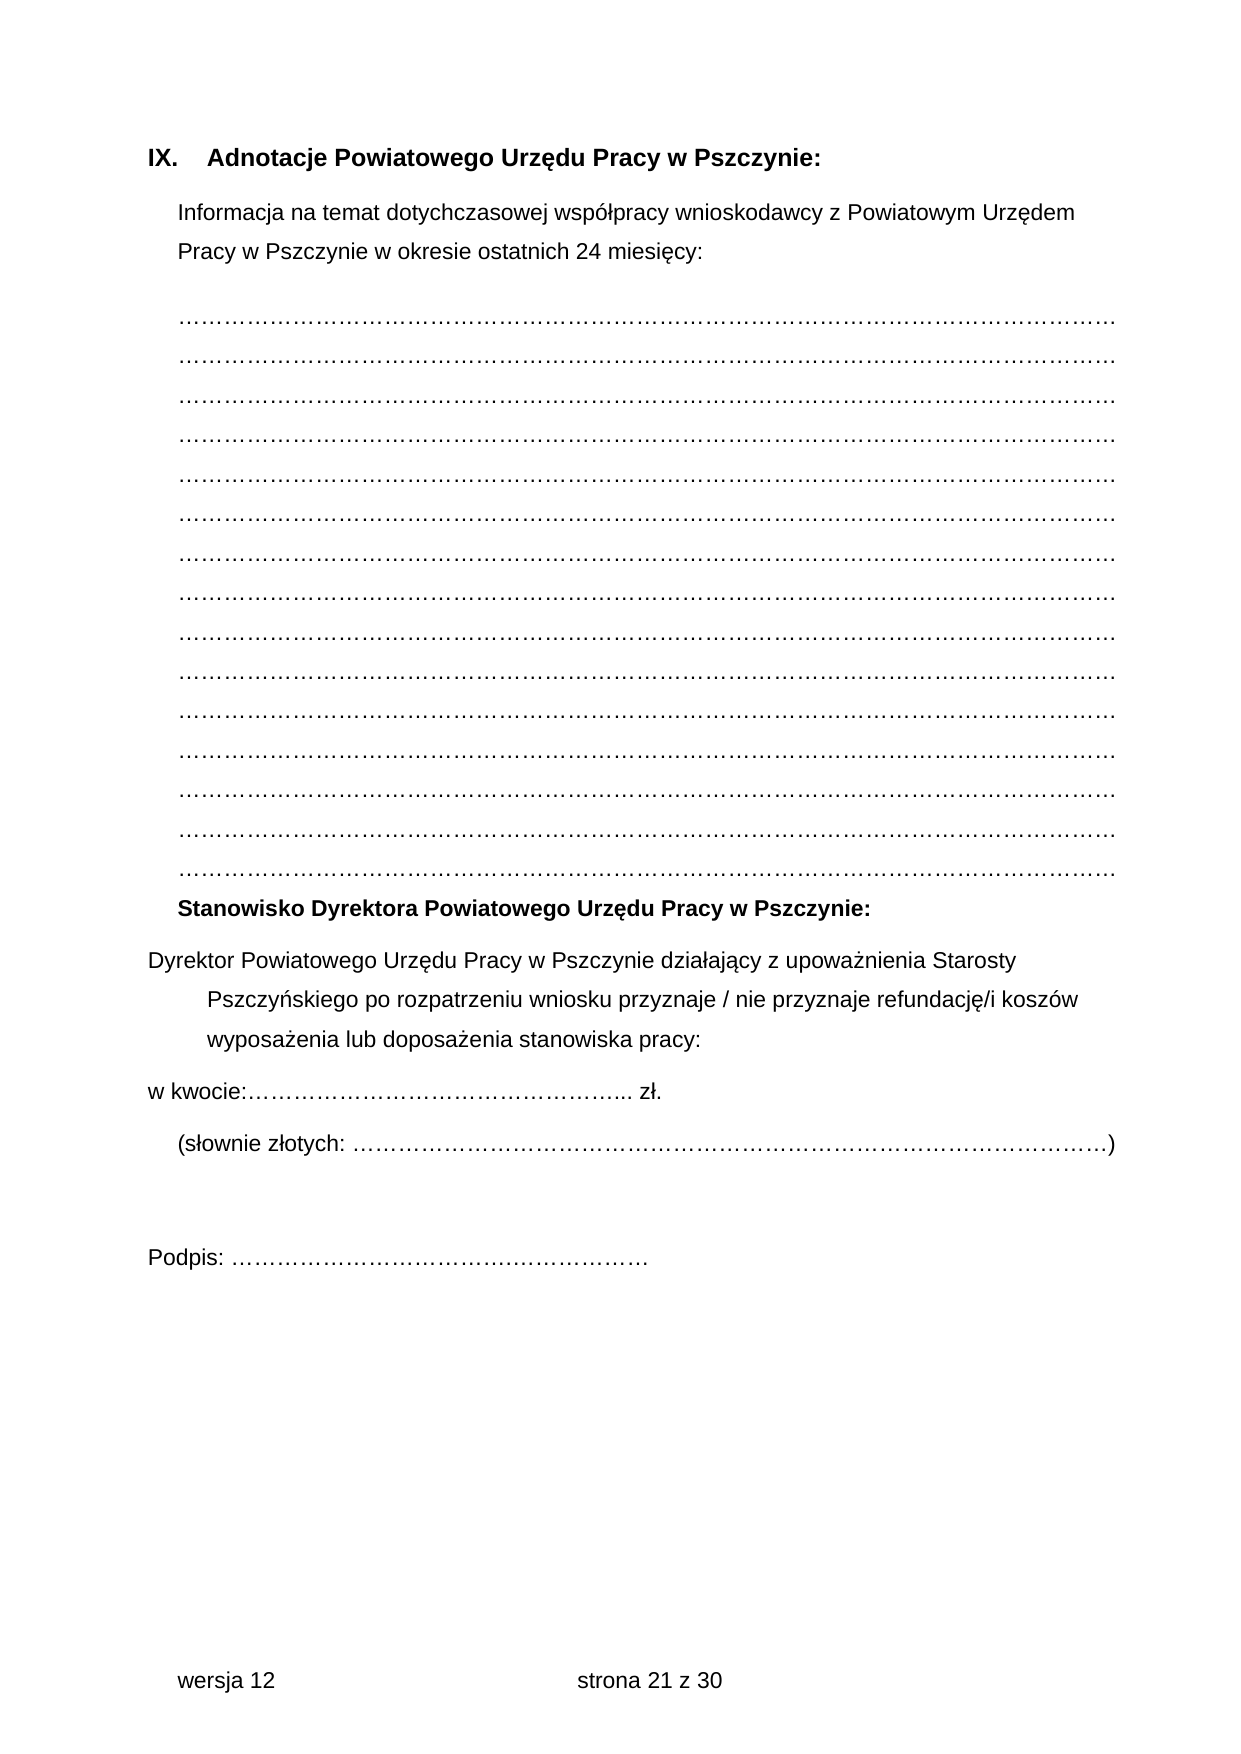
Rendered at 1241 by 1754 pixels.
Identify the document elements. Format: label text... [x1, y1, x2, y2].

text Dyrektor Powiatowego Urzędu Pracy w Pszczynie działający z upoważnienia Starosty Pszczyńskiego po rozpatrzeniu wniosku przyznaje / nie przyznaje refundację/i koszów wyposażenia lub doposażenia stanowiska pracy: [148, 947, 1122, 1052]
text ………………………………………………………………………………………………………………………………………………………………………………………………………………………………………………………………………………………………………………………………………………………………………………………………………………………………………………………………………………………………………………………………………………………………………………………………………………………………………………………………………………………………………………………………………………………………………………………………………………………………………………………………………………………………………………………………………………………………………………………………………………………………………………………………………………………………………………………………………………………………………………………………………………………………………………………………………………………………………………………………………………………………………………………………………………………………………………………………………………………………………………………………………………………………………………………………………………………………………………………………………………………………………Stanowisko Dyrektora Powiatowego Urzędu Pracy w Pszczynie: [177, 303, 1122, 921]
text Podpis: ……………………………….……………… [148, 1244, 1125, 1271]
text Adnotacje Powiatowego Urzędu Pracy w Pszczynie: [148, 143, 1122, 172]
text w kwocie:…………………………………………... zł. [148, 1078, 1122, 1104]
text (słownie złotych: ………………………………………………………………………………………) [177, 1130, 1122, 1156]
text Informacja na temat dotychczasowej współpracy wnioskodawcy z Powiatowym Urzędem Pracy w Pszczynie w okresie ostatnich 24 miesięcy: [177, 199, 1122, 264]
